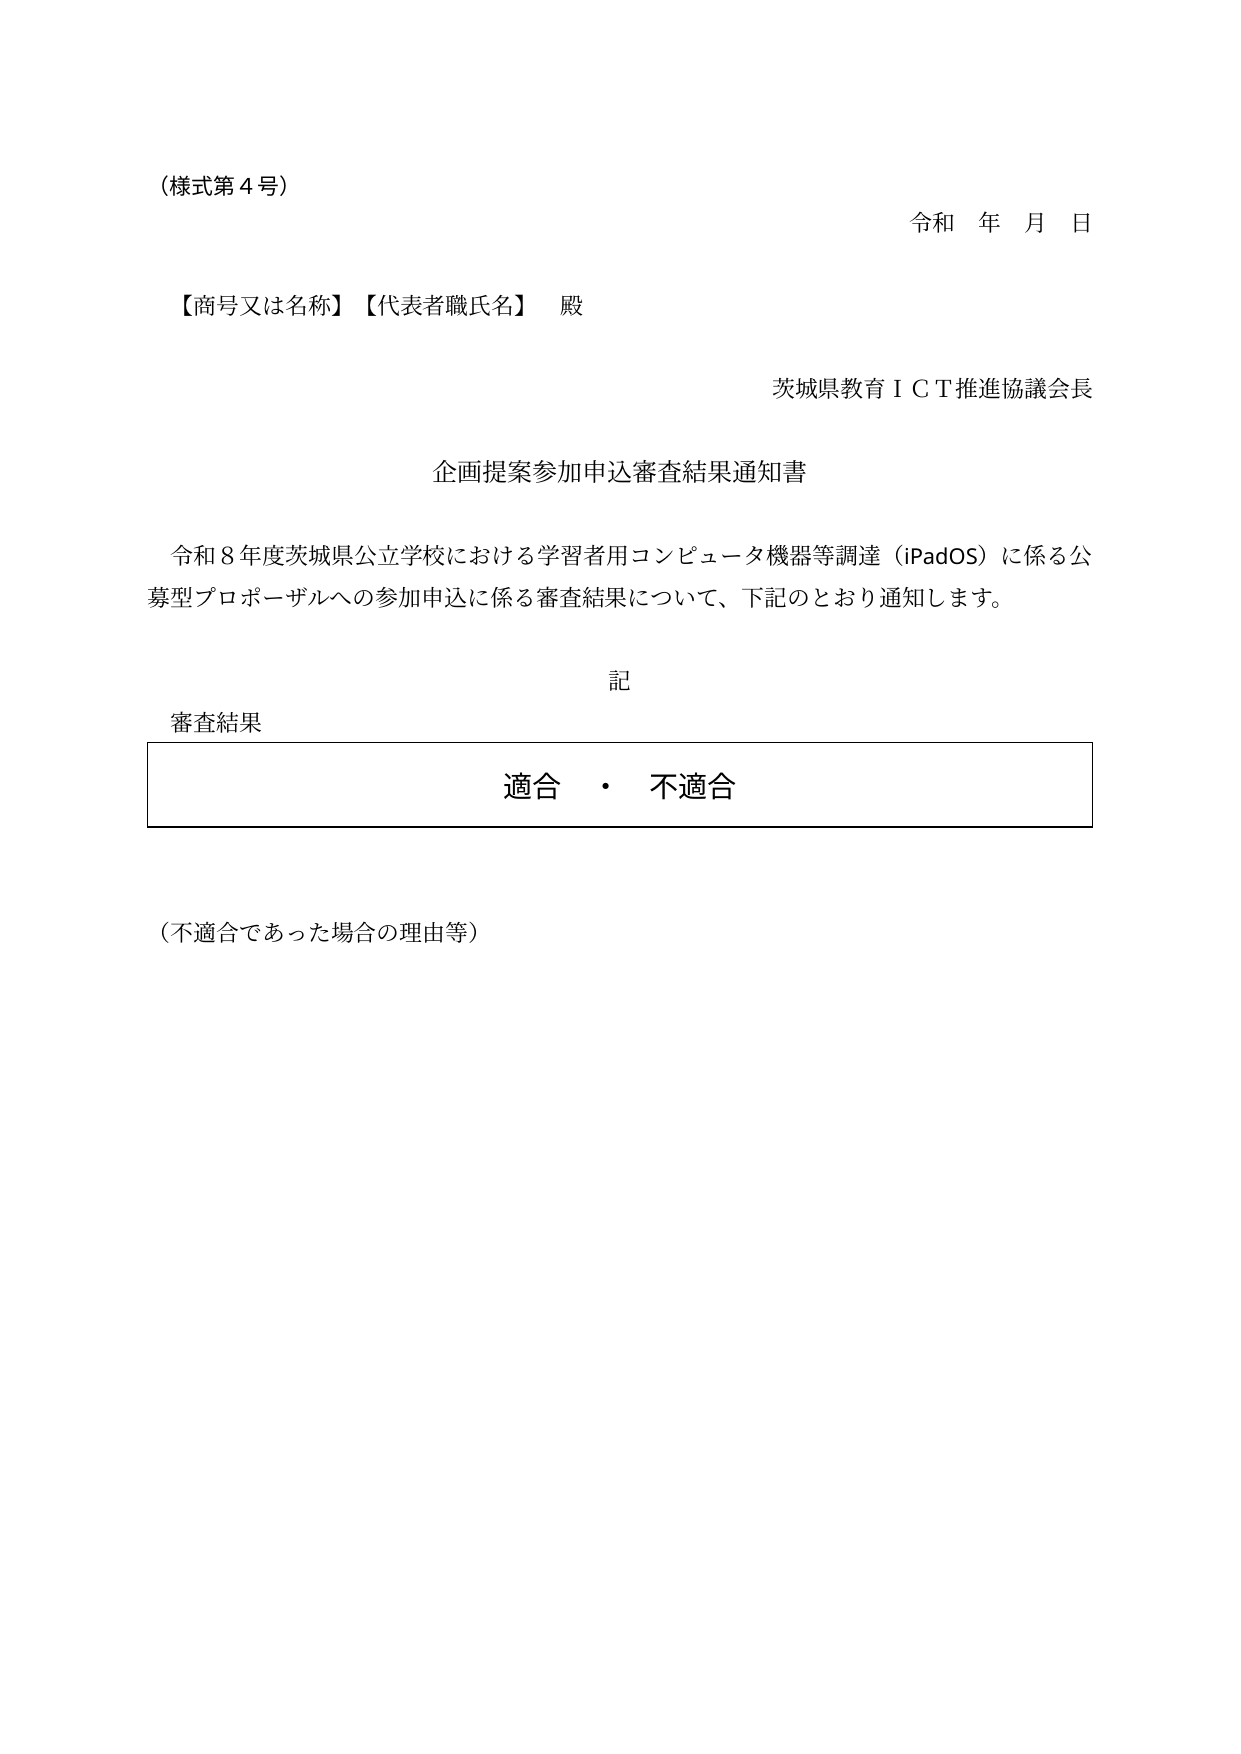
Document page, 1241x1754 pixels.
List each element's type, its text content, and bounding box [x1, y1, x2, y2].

text （不適合であった場合の理由等） [148, 911, 1092, 952]
text 茨城県教育ＩＣＴ推進協議会長 [148, 367, 1092, 409]
text 令和８年度茨城県公立学校における学習者用コンピュータ機器等調達（iPadOS）に係る公募型プロポーザルへの参加申込に係る審査結果について、下記のとおり通知します。 [148, 534, 1092, 617]
text 企画提案参加申込審査結果通知書 [148, 450, 1092, 492]
subtitle （様式第４号） [148, 169, 1092, 200]
text 令和 年 月 日 [148, 200, 1092, 242]
text 審査結果 [148, 700, 1092, 742]
table_header 適合 ・ 不適合 [148, 743, 1092, 826]
text 【商号又は名称】【代表者職氏名】 殿 [148, 284, 1092, 325]
text 記 [148, 659, 1092, 700]
